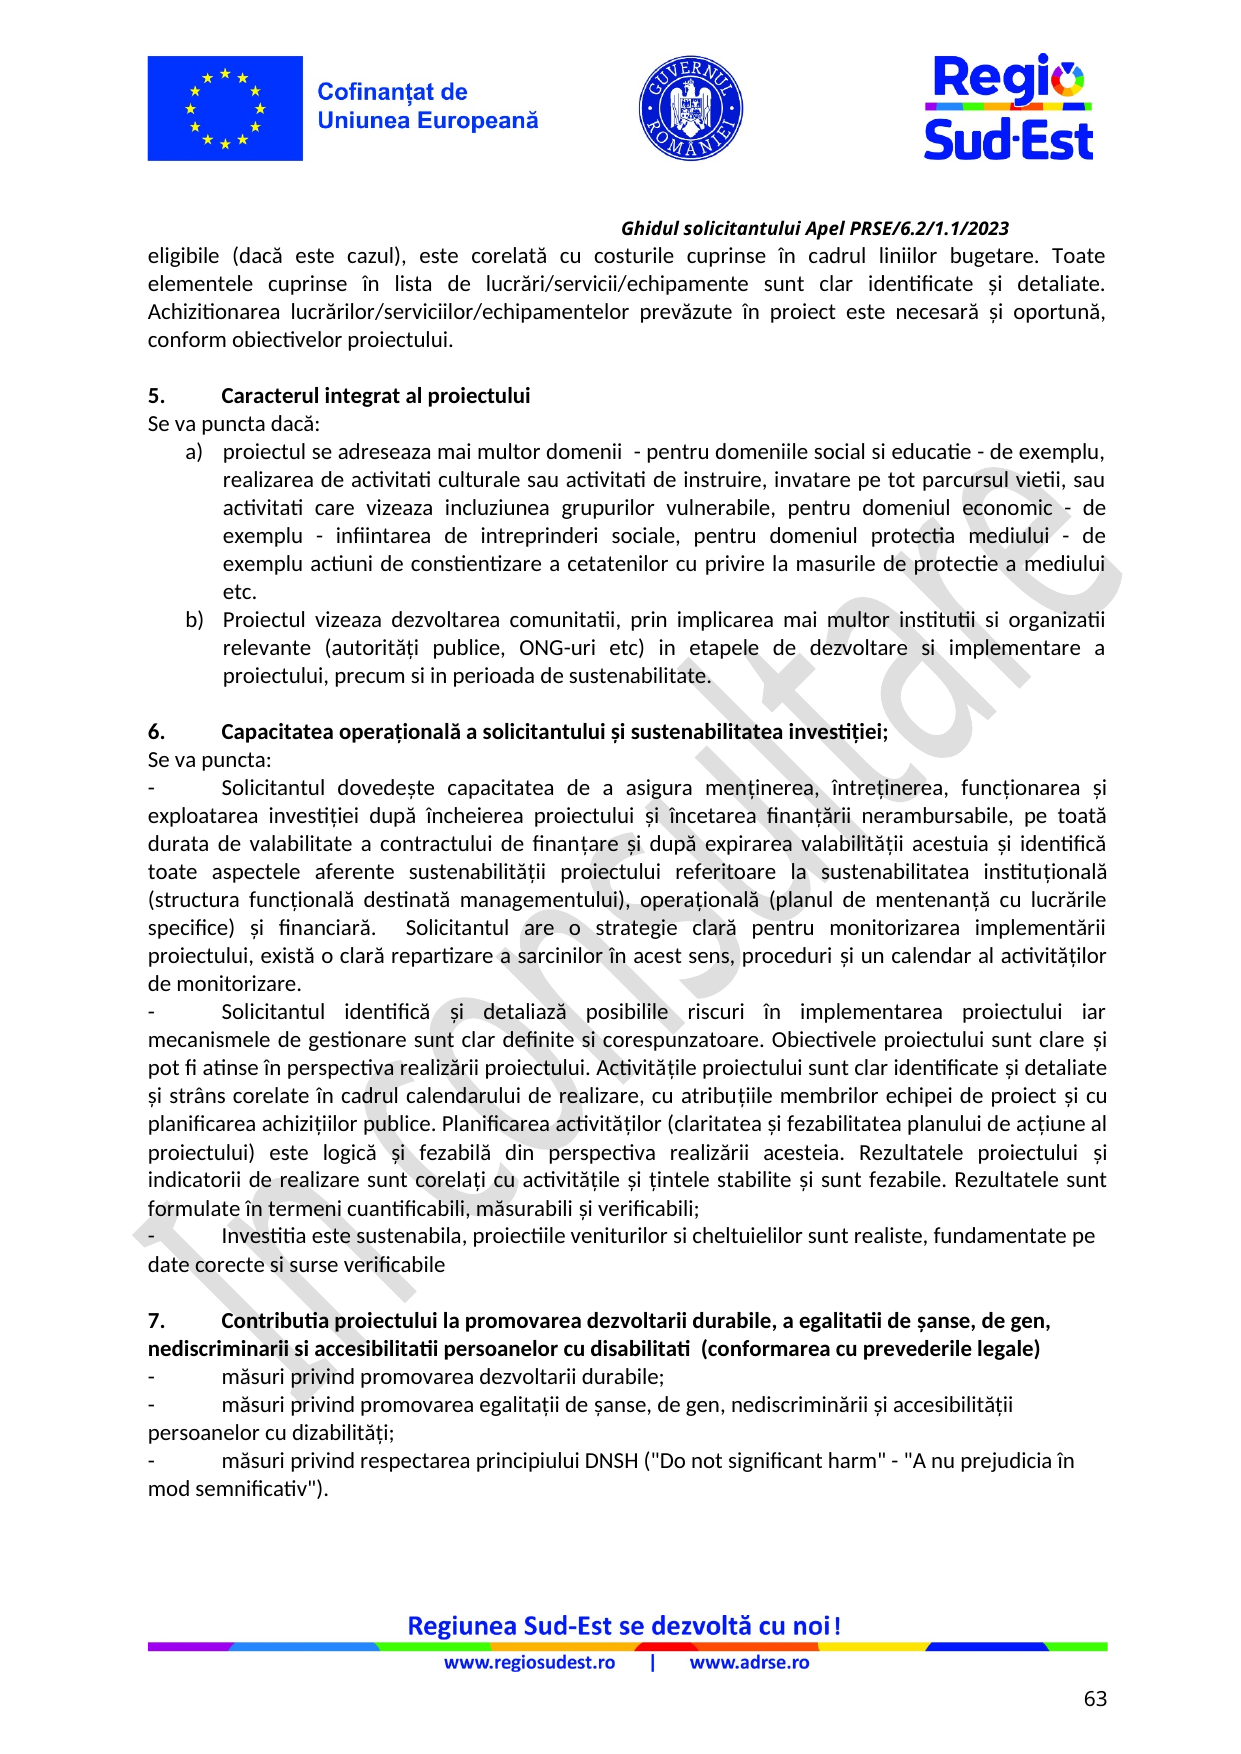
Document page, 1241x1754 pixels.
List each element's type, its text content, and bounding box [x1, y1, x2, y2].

text - măsuri privind promovarea egalitații de şanse, de gen, nediscriminării și accesibilității persoanelor cu dizabilități; [148, 1390, 1107, 1446]
text 7. Contributia proiectului la promovarea dezvoltarii durabile, a egalitatii de şanse, de gen, nediscriminarii si accesibilitatii persoanelor cu disabilitati (conformarea cu prevederile legale) [148, 1306, 1107, 1362]
text Se va puncta: [148, 745, 1107, 773]
text Se va puncta dacă: [148, 409, 1107, 437]
text 6. Capacitatea operațională a solicitantului și sustenabilitatea investiției; [148, 717, 1107, 745]
text - Solicitantul dovedeşte capacitatea de a asigura menţinerea, întreţinerea, funcţionarea şi exploatarea investiţiei după încheierea proiectului şi încetarea finanţării nerambursabile, pe toată durata de valabilitate a contractului de finanţare şi după expirarea valabilităţii acestuia şi identifică toate aspectele aferente sustenabilităţii proiectului referitoare la sustenabilitatea instituţională (structura funcţională destinată managementului), operaţională (planul de mentenanţă cu lucrările specifice) şi financiară. Solicitantul are o strategie clară pentru monitorizarea implementării proiectului, există o clară repartizare a sarcinilor în acest sens, proceduri şi un calendar al activităţilor de monitorizare. [148, 773, 1107, 997]
text - Solicitantul identifică şi detaliază posibilile riscuri în implementarea proiectului iar mecanismele de gestionare sunt clar definite si corespunzatoare. Obiectivele proiectului sunt clare şi pot fi atinse în perspectiva realizării proiectului. Activităţile proiectului sunt clar identificate şi detaliate şi strâns corelate în cadrul calendarului de realizare, cu atribuţiile membrilor echipei de proiect şi cu planificarea achiziţiilor publice. Planificarea activităţilor (claritatea şi fezabilitatea planului de acţiune al proiectului) este logică şi fezabilă din perspectiva realizării acesteia. Rezultatele proiectului şi indicatorii de realizare sunt corelaţi cu activităţile şi ţintele stabilite şi sunt fezabile. Rezultatele sunt formulate în termeni cuantificabili, măsurabili şi verificabili; [148, 997, 1107, 1222]
list Proiectul vizeaza dezvoltarea comunitatii, prin implicarea mai multor institutii si organizatii relevante (autorități publice, ONG-uri etc) in etapele de dezvoltare si implementare a proiectului, precum si in perioada de sustenabilitate. [185, 605, 1107, 689]
text 5. Caracterul integrat al proiectului [148, 381, 1107, 409]
list proiectul se adreseaza mai multor domenii - pentru domeniile social si educatie - de exemplu, realizarea de activitati culturale sau activitati de instruire, invatare pe tot parcursul vietii, sau activitati care vizeaza incluziunea grupurilor vulnerabile, pentru domeniul economic - de exemplu - infiintarea de intreprinderi sociale, pentru domeniul protectia mediului - de exemplu actiuni de constientizare a cetatenilor cu privire la masurile de protectie a mediului etc. [185, 437, 1107, 605]
text - Investitia este sustenabila, proiectiile veniturilor si cheltuielilor sunt realiste, fundamentate pe date corecte si surse verificabile [148, 1222, 1107, 1278]
picture [147, 53, 1093, 162]
text - măsuri privind respectarea principiului DNSH ("Do not significant harm" - "A nu prejudicia în mod semnificativ"). [148, 1446, 1107, 1502]
picture [147, 1615, 1108, 1672]
text - măsuri privind promovarea dezvoltarii durabile; [148, 1362, 1107, 1390]
